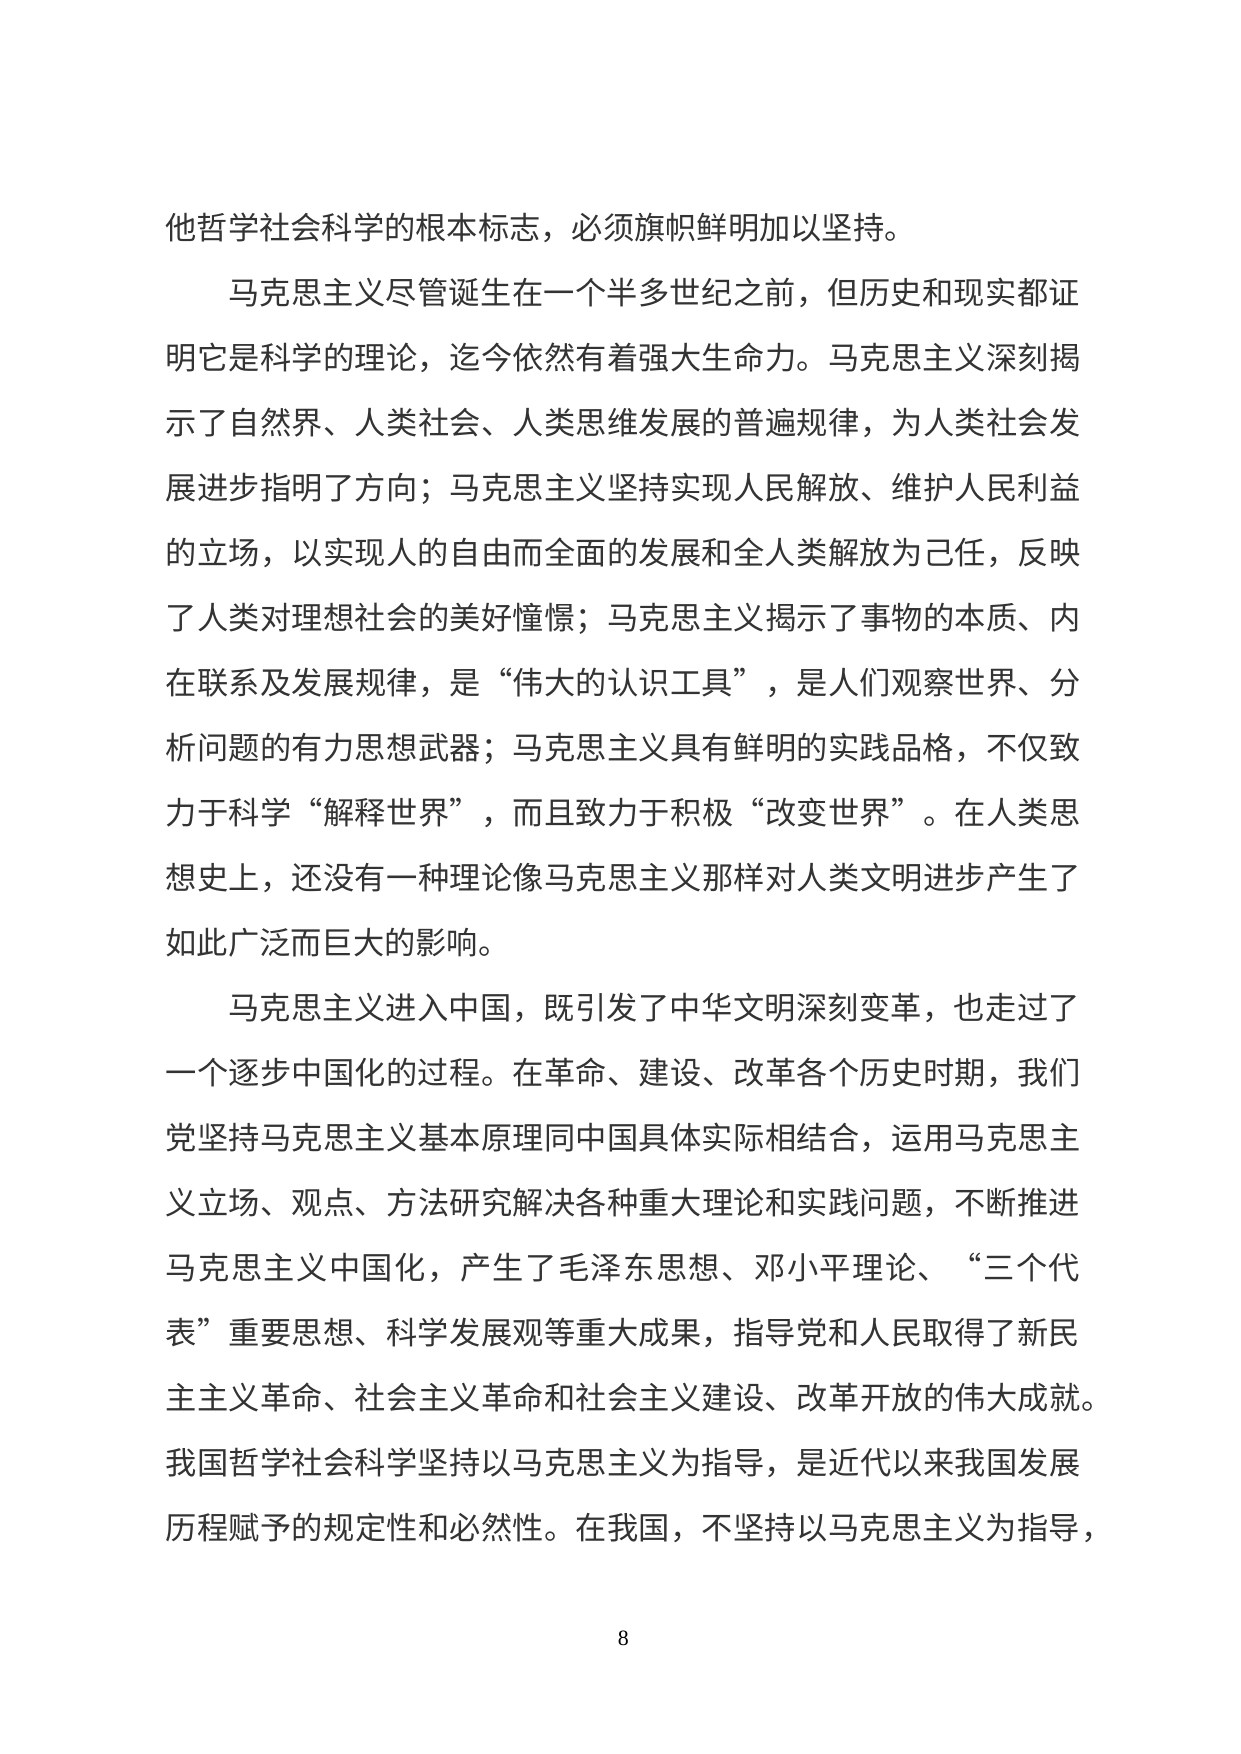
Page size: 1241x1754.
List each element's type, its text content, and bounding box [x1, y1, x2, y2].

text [165, 973, 1081, 1558]
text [165, 193, 1081, 258]
text 马克思主义尽管诞生在一个半多世纪之前，但历史和现实都证明它是科学的理论，迄今依然有着强大生命力。马克思主义深刻揭示了自然界、人类社会、人类思维发展的普遍规律，为人类社会发展进步指明了方向；马克思主义坚持实现人民解放、维护人民利益的立场，以实现人的自由而全面的发展和全人类解放为己任，反映了人类对理想社会的美好憧憬；马克思主义揭示了事物的本质、内在联系及发展规律，是“伟大的认识工具”，是人们观察世界、分析问题的有力思想武器；马克思主义具有鲜明的实践品格，不仅致力于科学“解释世界”，而且致力于积极“改变世界”。在人类思想史上，还没有一种理论像马克思主义那样对人类文明进步产生了如此广泛而巨大的影响。 [165, 258, 1081, 973]
